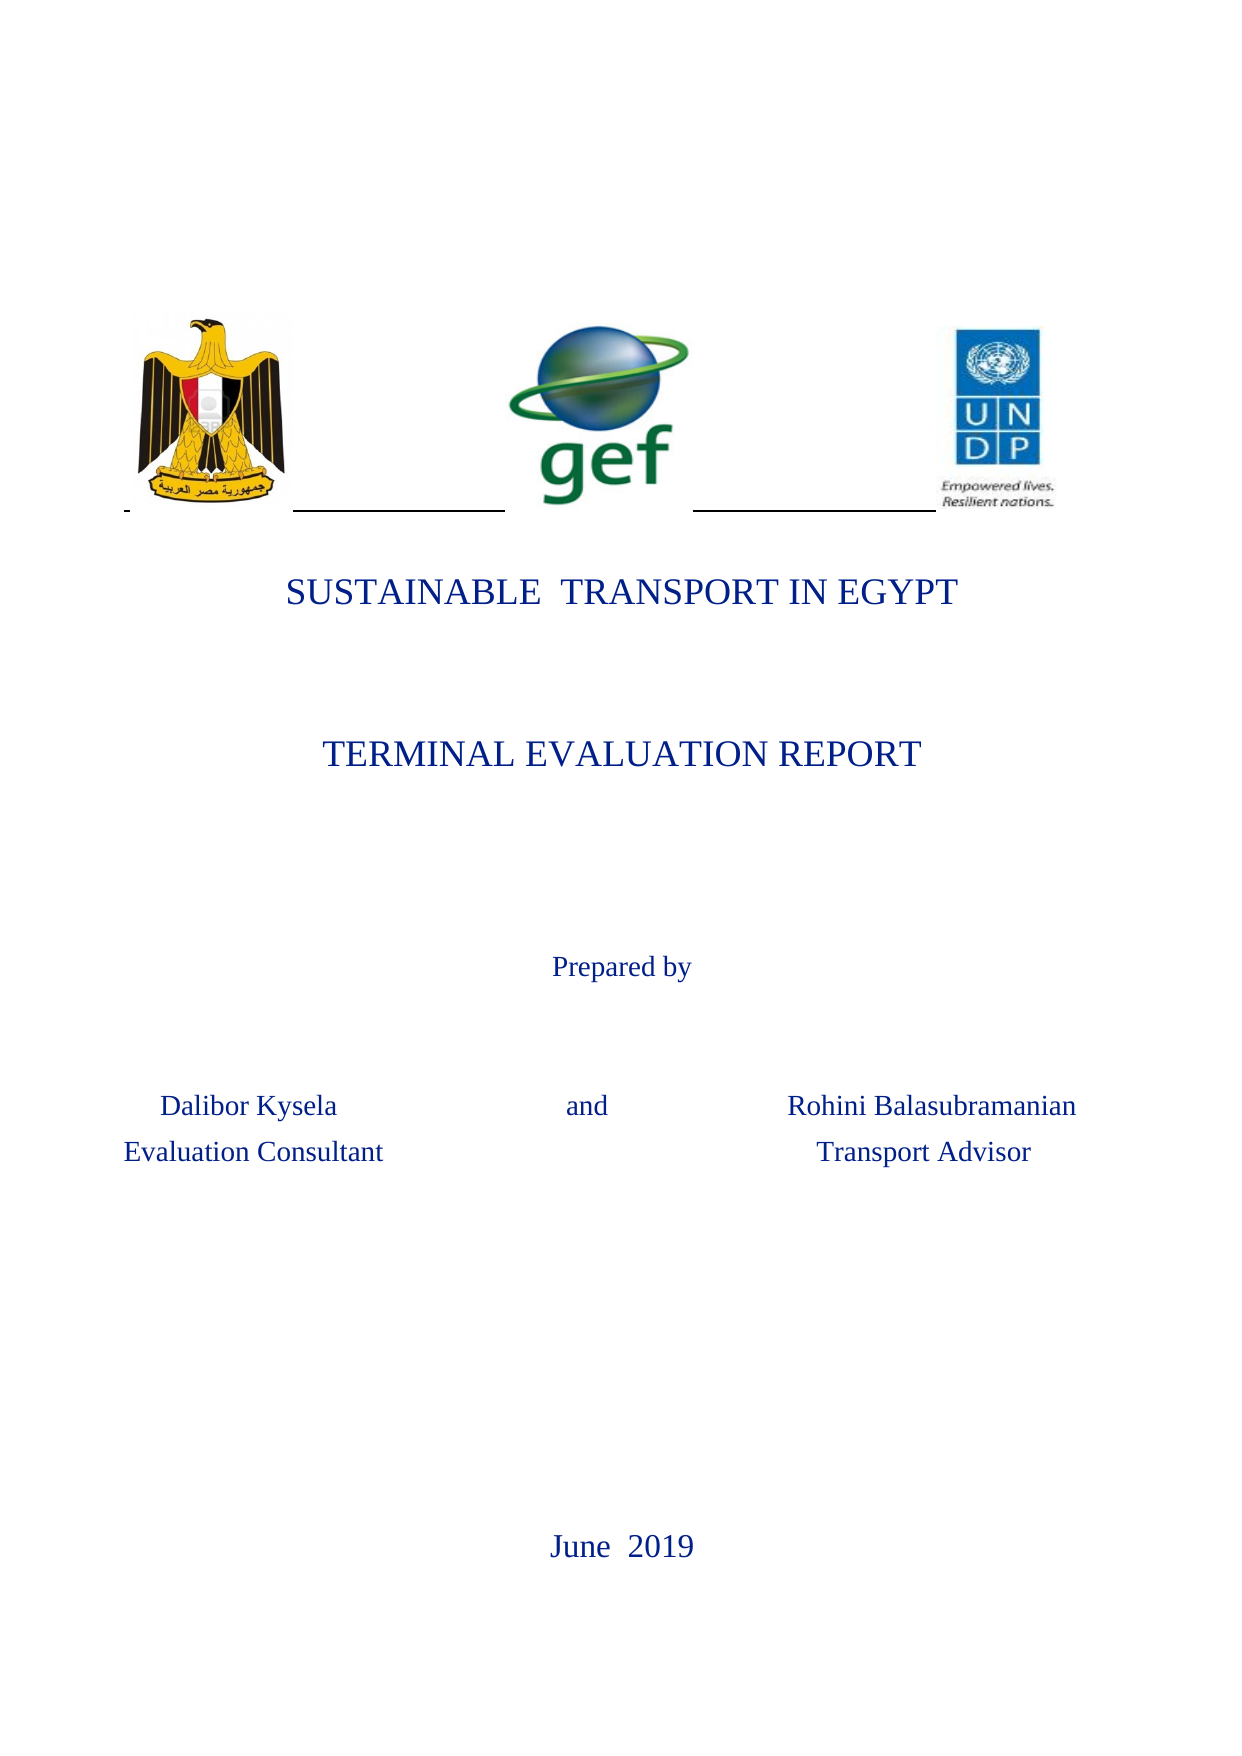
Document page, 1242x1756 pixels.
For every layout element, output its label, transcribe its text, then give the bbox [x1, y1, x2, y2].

picture [935, 326, 1057, 509]
text Evaluation Consultant Transport Advisor [123, 1134, 1121, 1167]
picture [505, 322, 693, 509]
text June 2019 [123, 1514, 1121, 1564]
text SUSTAINABLE TRANSPORT IN EGYPT [123, 562, 1121, 612]
text Dalibor Kysela and Rohini Balasubramanian [123, 1088, 1121, 1121]
picture [129, 312, 293, 509]
text Prepared by [123, 949, 1121, 983]
text TERMINAL EVALUATION REPORT [123, 724, 1121, 774]
